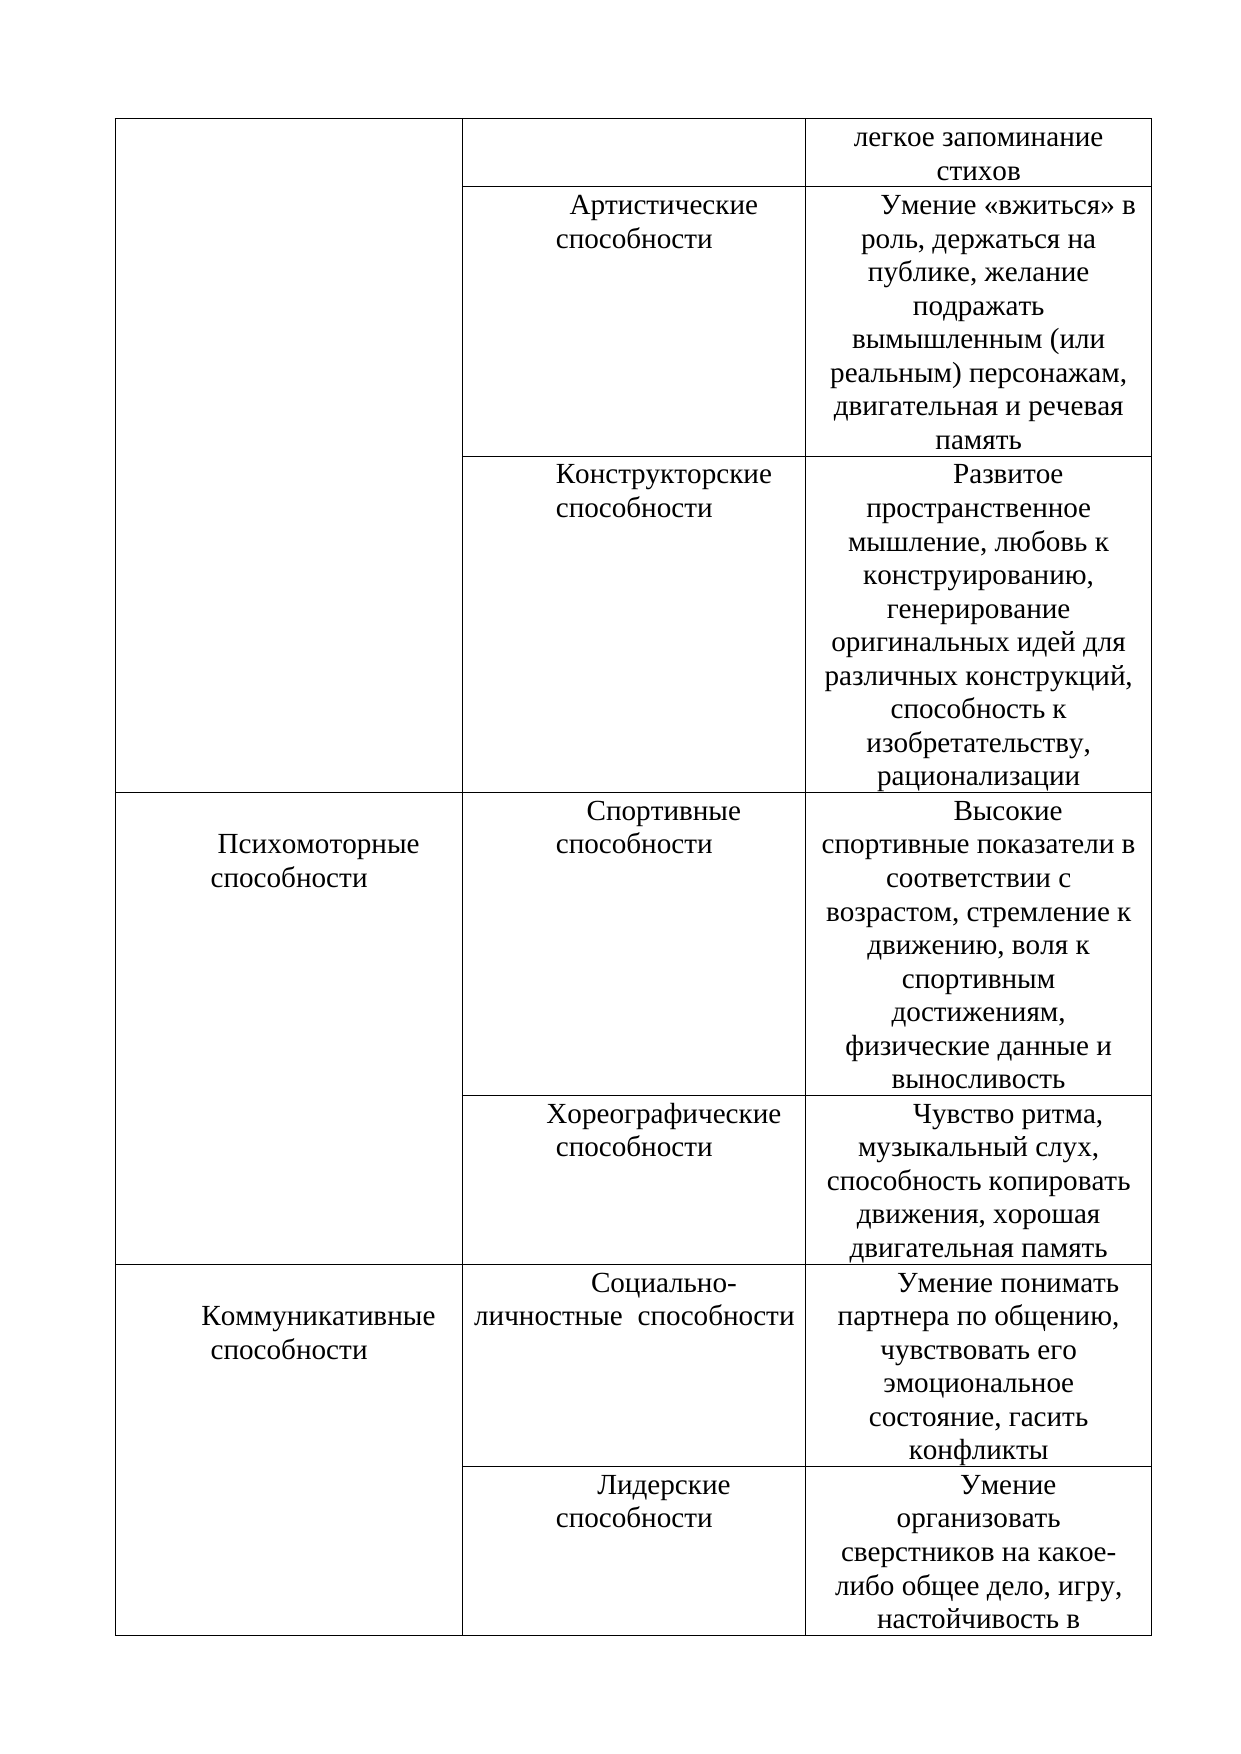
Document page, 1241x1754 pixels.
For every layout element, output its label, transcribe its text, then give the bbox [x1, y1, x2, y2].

table_cell Чувство ритма, музыкальный слух, способность копировать движения, хорошая двигательная память [806, 1096, 1151, 1264]
table_cell Хореографические способности [463, 1096, 805, 1264]
table_cell Конструкторские способности [463, 457, 805, 792]
table_cell Социально-личностные способности [463, 1265, 805, 1466]
table_cell Умение понимать партнера по общению, чувствовать его эмоциональное состояние, гасить конфликты [806, 1265, 1151, 1466]
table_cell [463, 119, 805, 186]
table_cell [806, 1467, 1151, 1635]
table_cell Развитое пространственное мышление, любовь к конструированию, генерирование оригинальных идей для различных конструкций, способность к изобретательству, рационализации [806, 457, 1151, 792]
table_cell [806, 119, 1151, 186]
table_cell Артистические способности [463, 187, 805, 456]
table_cell Высокие спортивные показатели в соответствии с возрастом, стремление к движению, воля к спортивным достижениям, физические данные и выносливость [806, 793, 1151, 1095]
table_cell Умение «вжиться» в роль, держаться на публике, желание подражать вымышленным (или реальным) персонажам, двигательная и речевая память [806, 187, 1151, 456]
table_cell Коммуникативные способности [116, 1265, 462, 1635]
table_cell Спортивные способности [463, 793, 805, 1095]
table_cell Психомоторные способности [116, 793, 462, 1264]
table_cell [463, 1467, 805, 1635]
